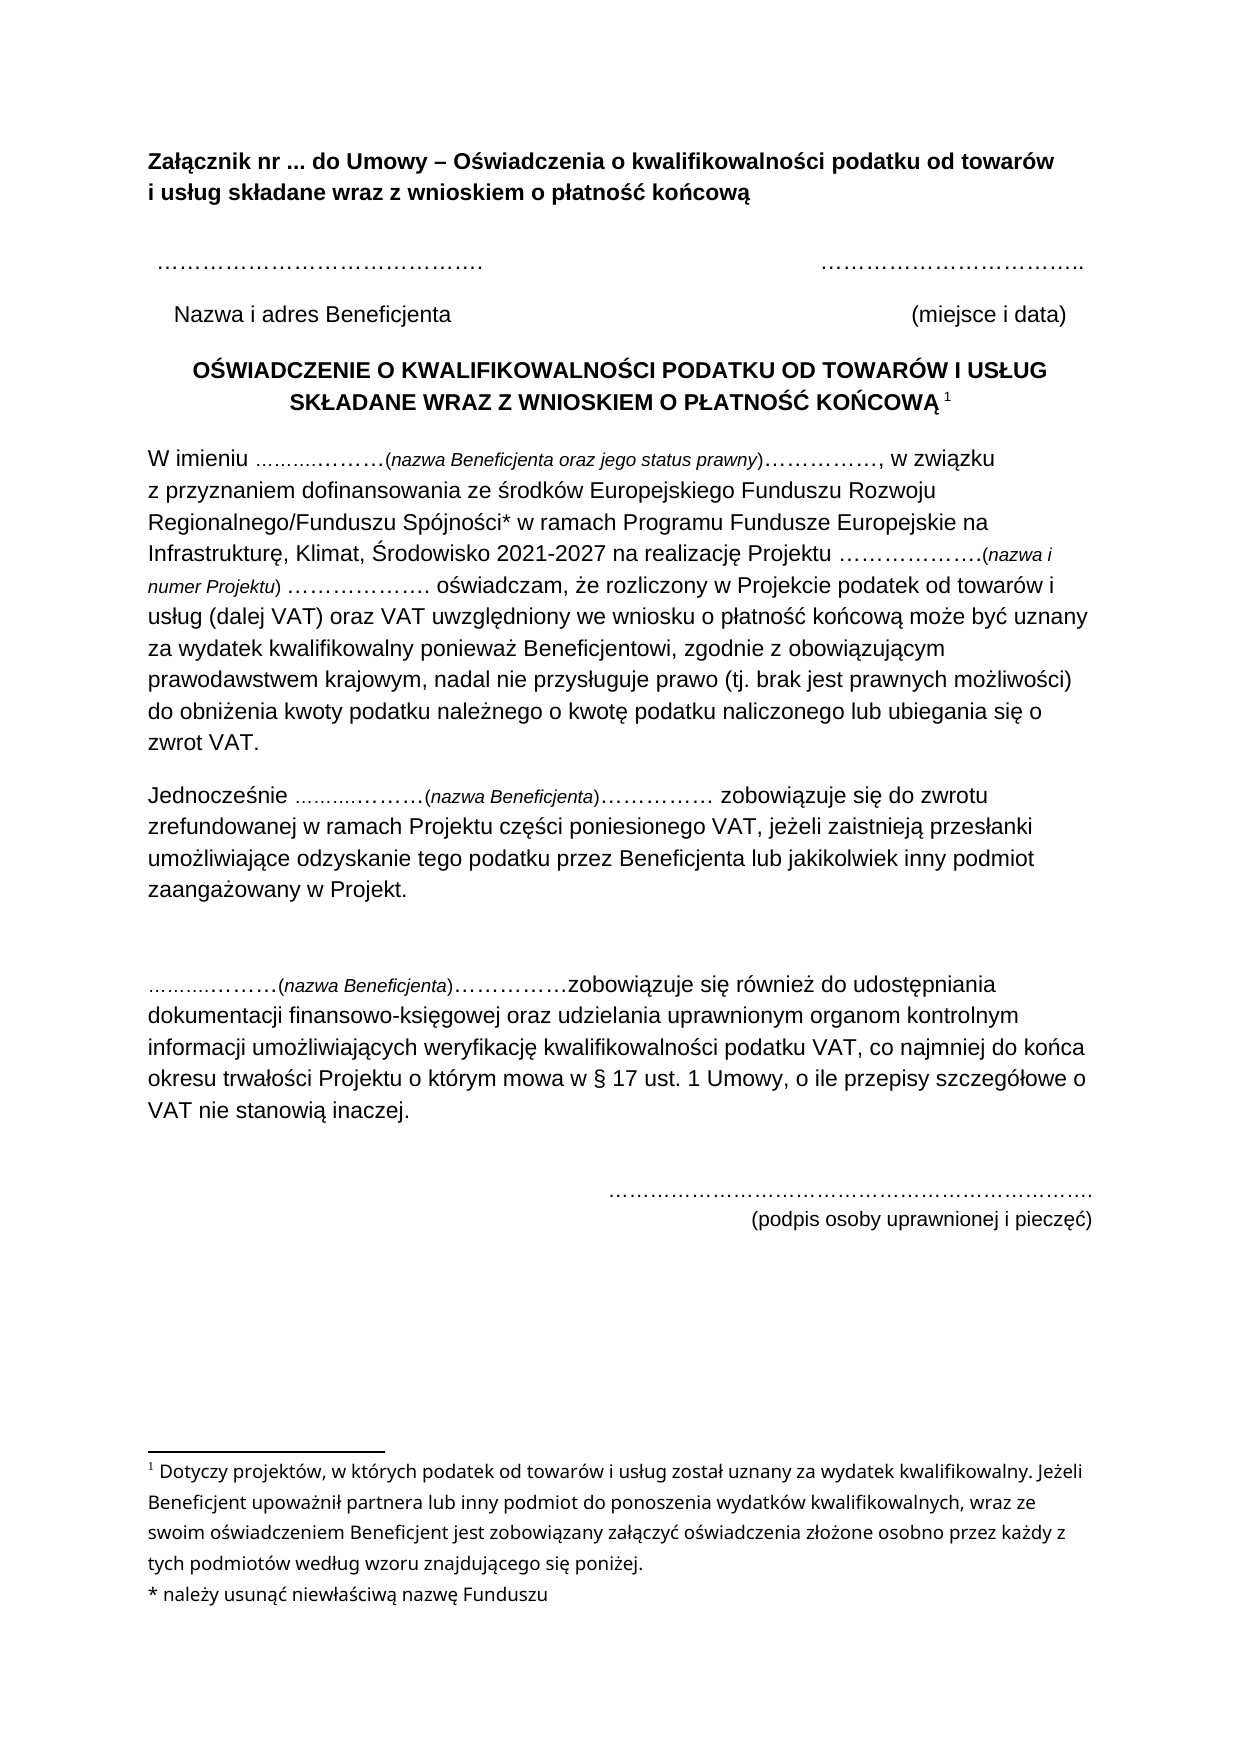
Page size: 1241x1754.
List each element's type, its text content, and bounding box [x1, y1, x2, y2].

text ……………………………………………………………. [517, 1178, 1093, 1202]
text ……………………………………. …………………………….. [148, 248, 1093, 274]
text Jednocześnie ……….………(nazwa Beneficjenta)…………… zobowiązuje się do zwrotu zrefundowanej w ramach Projektu części poniesionego VAT, jeżeli zaistnieją przesłanki umożliwiające odzyskanie tego podatku przez Beneficjenta lub jakikolwiek inny podmiot zaangażowany w Projekt. [148, 782, 1093, 903]
text Nazwa i adres Beneficjenta (miejsce i data) [148, 301, 1093, 327]
text OŚWIADCZENIE O KWALIFIKOWALNOŚCI PODATKU OD TOWARÓW I USŁUG SKŁADANE WRAZ Z WNIOSKIEM O PŁATNOŚĆ KOŃCOWĄ [148, 357, 1093, 415]
text Załącznik nr ... do Umowy – Oświadczenia o kwalifikowalności podatku od towarów i usług składane wraz z wnioskiem o płatność końcową [148, 148, 1093, 206]
text ……….………(nazwa Beneficjenta)……………zobowiązuje się również do udostępniania dokumentacji finansowo-księgowej oraz udzielania uprawnionym organom kontrolnym informacji umożliwiających weryfikację kwalifikowalności podatku VAT, co najmniej do końca okresu trwałości Projektu o którym mowa w § 17 ust. 1 Umowy, o ile przepisy szczegółowe o VAT nie stanowią inaczej. [148, 971, 1093, 1123]
text W imieniu ……….………(nazwa Beneficjenta oraz jego status prawny)……………, w związku z przyznaniem dofinansowania ze środków Europejskiego Funduszu Rozwoju Regionalnego/Funduszu Spójności* w ramach Programu Fundusze Europejskie na Infrastrukturę, Klimat, Środowisko 2021-2027 na realizację Projektu ……………….(nazwa i numer Projektu) ………………. oświadczam, że rozliczony w Projekcie podatek od towarów i usług (dalej VAT) oraz VAT uwzględniony we wniosku o płatność końcową może być uznany za wydatek kwalifikowalny ponieważ Beneficjentowi, zgodnie z obowiązującym prawodawstwem krajowym, nadal nie przysługuje prawo (tj. brak jest prawnych możliwości) do obniżenia kwoty podatku należnego o kwotę podatku naliczonego lub ubiegania się o zwrot VAT. [148, 445, 1093, 756]
text (podpis osoby uprawnionej i pieczęć) [148, 1207, 1093, 1231]
